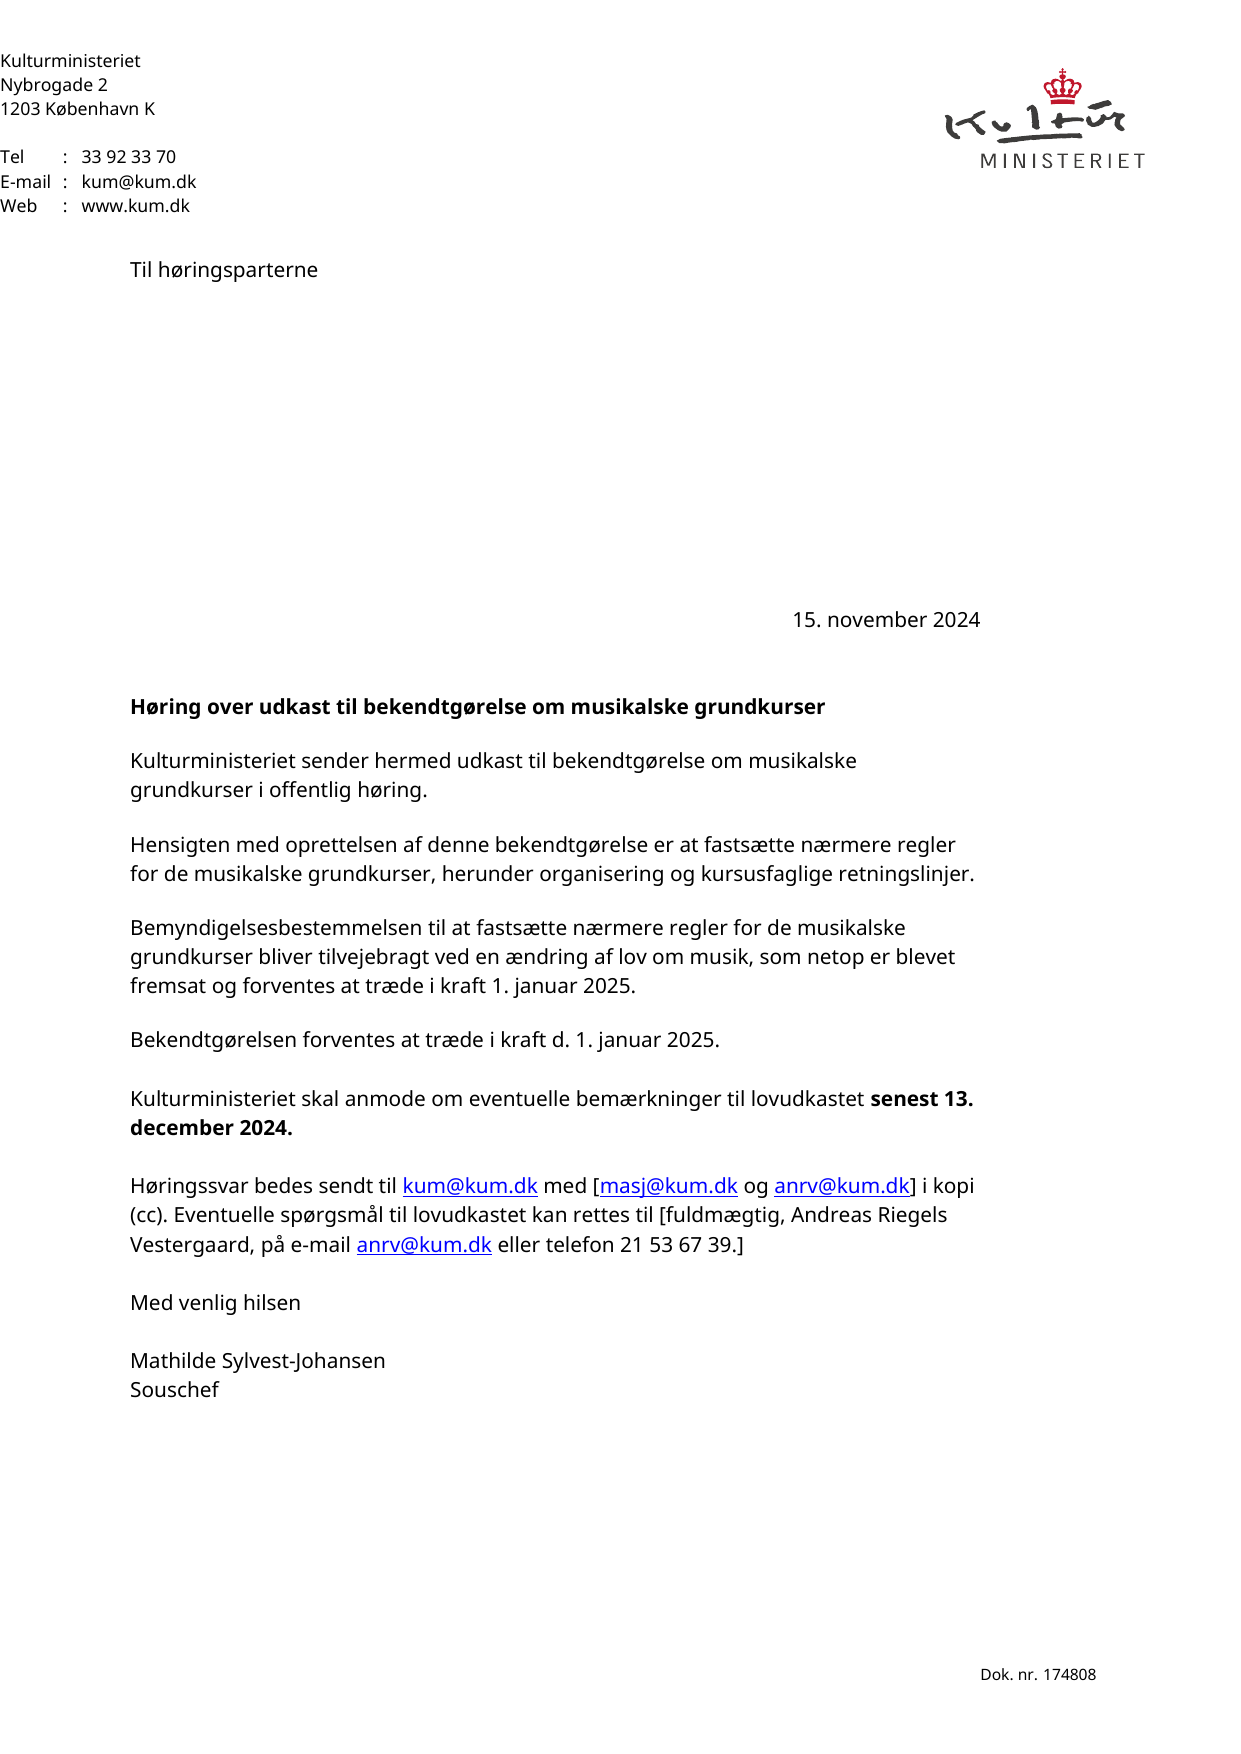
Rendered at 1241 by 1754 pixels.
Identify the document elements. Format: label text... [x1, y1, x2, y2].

text Kulturministeriet sender hermed udkast til bekendtgørelse om musikalske grundkurser i offentlig høring. [130, 746, 980, 804]
text Høringssvar bedes sendt til kum@kum.dk med [masj@kum.dk og anrv@kum.dk] i kopi (cc). Eventuelle spørgsmål til lovudkastet kan rettes til [fuldmægtig, Andreas Riegels Vestergaard, på e-mail anrv@kum.dk eller telefon 21 53 67 39.] [130, 1171, 980, 1287]
text Med venlig hilsen [130, 1287, 980, 1316]
text Kulturministeriet skal anmode om eventuelle bemærkninger til lovudkastet senest 13. december 2024. [130, 1083, 980, 1141]
text 15. november 2024 [130, 604, 980, 633]
text Souschef [130, 1375, 980, 1404]
text Bemyndigelsesbestemmelsen til at fastsætte nærmere regler for de musikalske grundkurser bliver tilvejebragt ved en ændring af lov om musik, som netop er blevet fremsat og forventes at træde i kraft 1. januar 2025. [130, 912, 980, 1000]
text Mathilde Sylvest-Johansen [130, 1346, 980, 1375]
text Bekendtgørelsen forventes at træde i kraft d. 1. januar 2025. [130, 1025, 980, 1054]
text Hensigten med oprettelsen af denne bekendtgørelse er at fastsætte nærmere regler for de musikalske grundkurser, herunder organisering og kursusfaglige retningslinjer. [130, 829, 980, 887]
text Til høringsparterne [130, 254, 980, 283]
text Høring over udkast til bekendtgørelse om musikalske grundkurser [130, 691, 980, 721]
